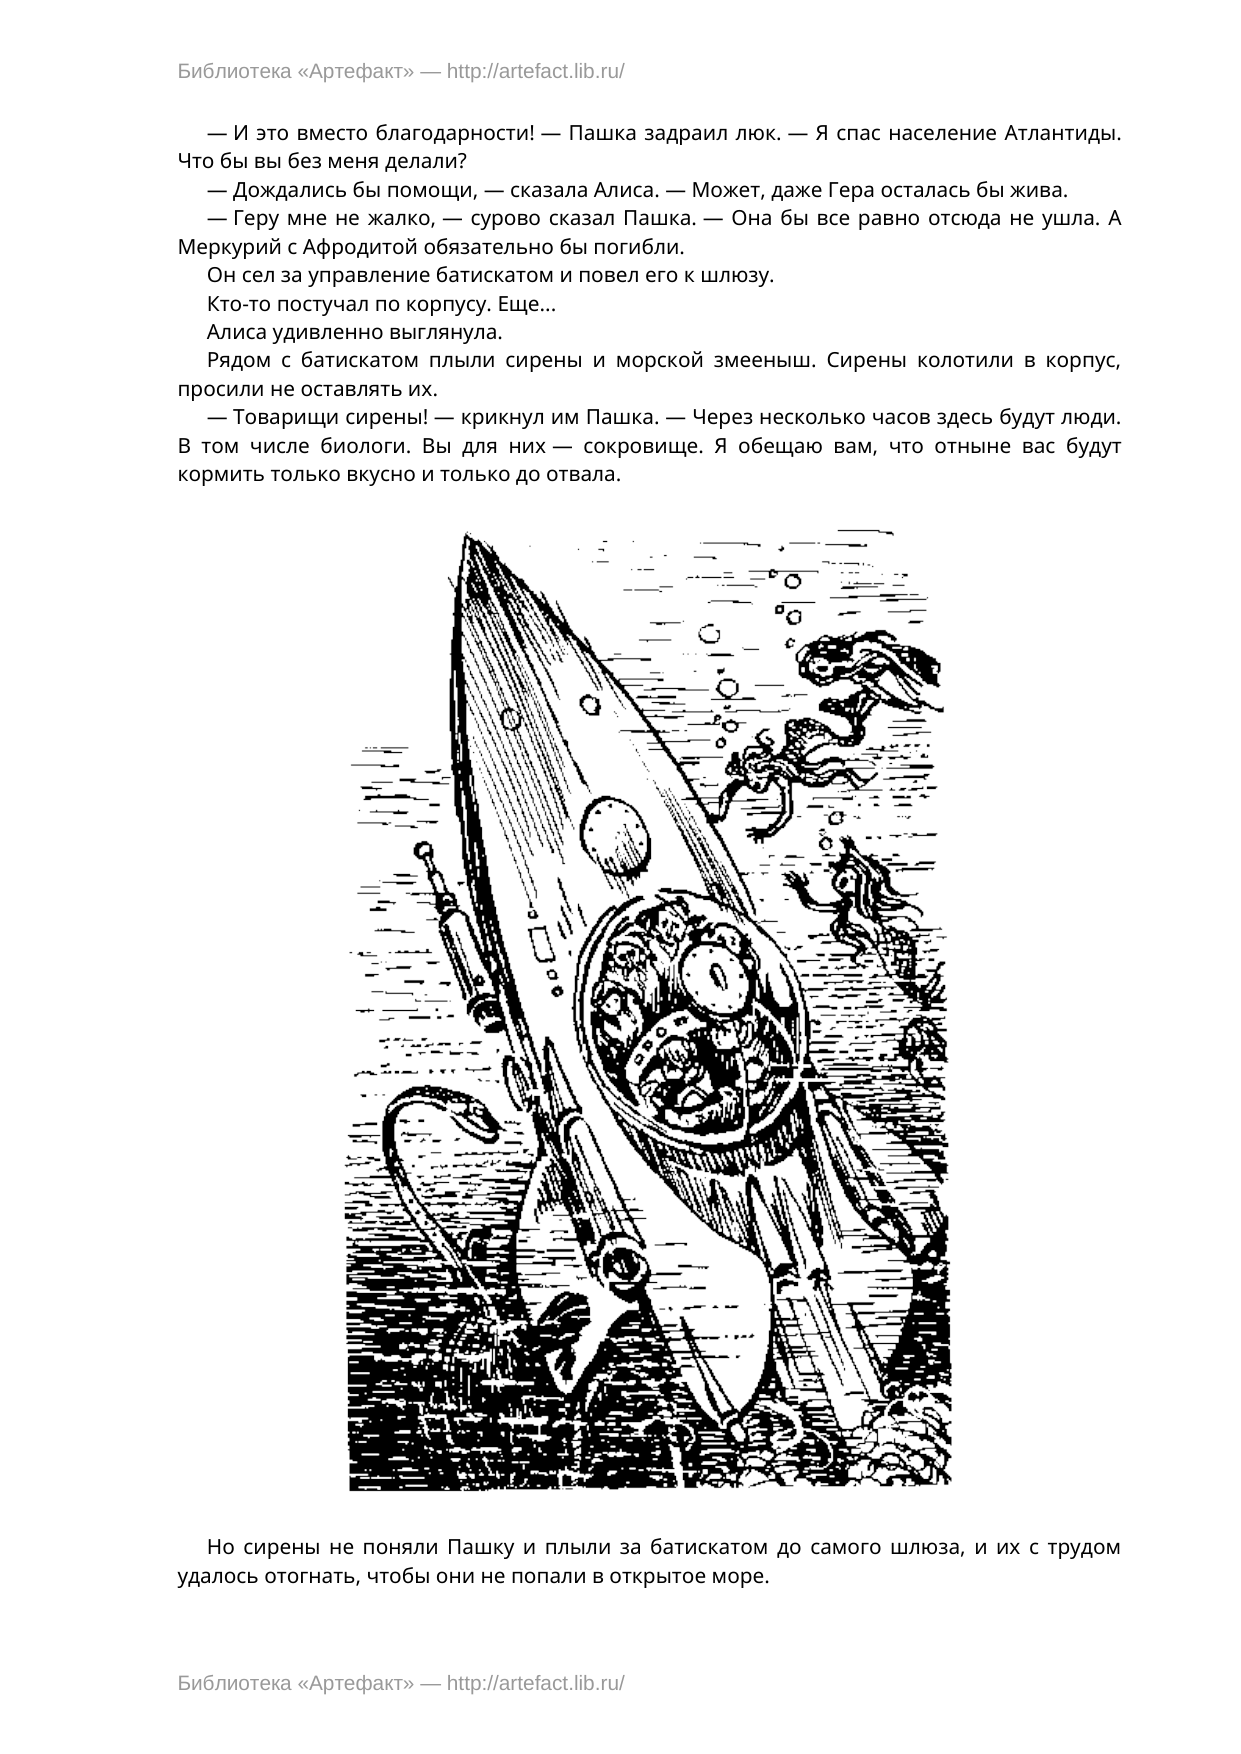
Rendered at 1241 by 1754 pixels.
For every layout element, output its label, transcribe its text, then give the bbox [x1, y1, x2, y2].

text Он сел за управление батискатом и повел его к шлюзу. [177, 260, 1122, 289]
text — Геру мне не жалко, — сурово сказал Пашка. — Она бы все равно отсюда не ушла. А Меркурий с Афродитой обязательно бы погибли. [177, 203, 1122, 260]
text Алиса удивленно выглянула. [177, 317, 1122, 346]
text Но сирены не поняли Пашку и плыли за батискатом до самого шлюза, и их с трудом удалось отогнать, чтобы они не попали в открытое море. [177, 1532, 1122, 1589]
picture [337, 516, 963, 1504]
text — Дождались бы помощи, — сказала Алиса. — Может, даже Гера осталась бы жива. [177, 175, 1122, 203]
text — И это вместо благодарности! — Пашка задраил люк. — Я спас население Атлантиды. Что бы вы без меня делали? [177, 118, 1122, 175]
text Кто-то постучал по корпусу. Еще... [177, 289, 1122, 317]
text Рядом с батискатом плыли сирены и морской змееныш. Сирены колотили в корпус, просили не оставлять их. [177, 346, 1122, 402]
text — Товарищи сирены! — крикнул им Пашка. — Через несколько часов здесь будут люди. В том числе биологи. Вы для них — сокровище. Я обещаю вам, что отныне вас будут кормить только вкусно и только до отвала. [177, 402, 1122, 488]
